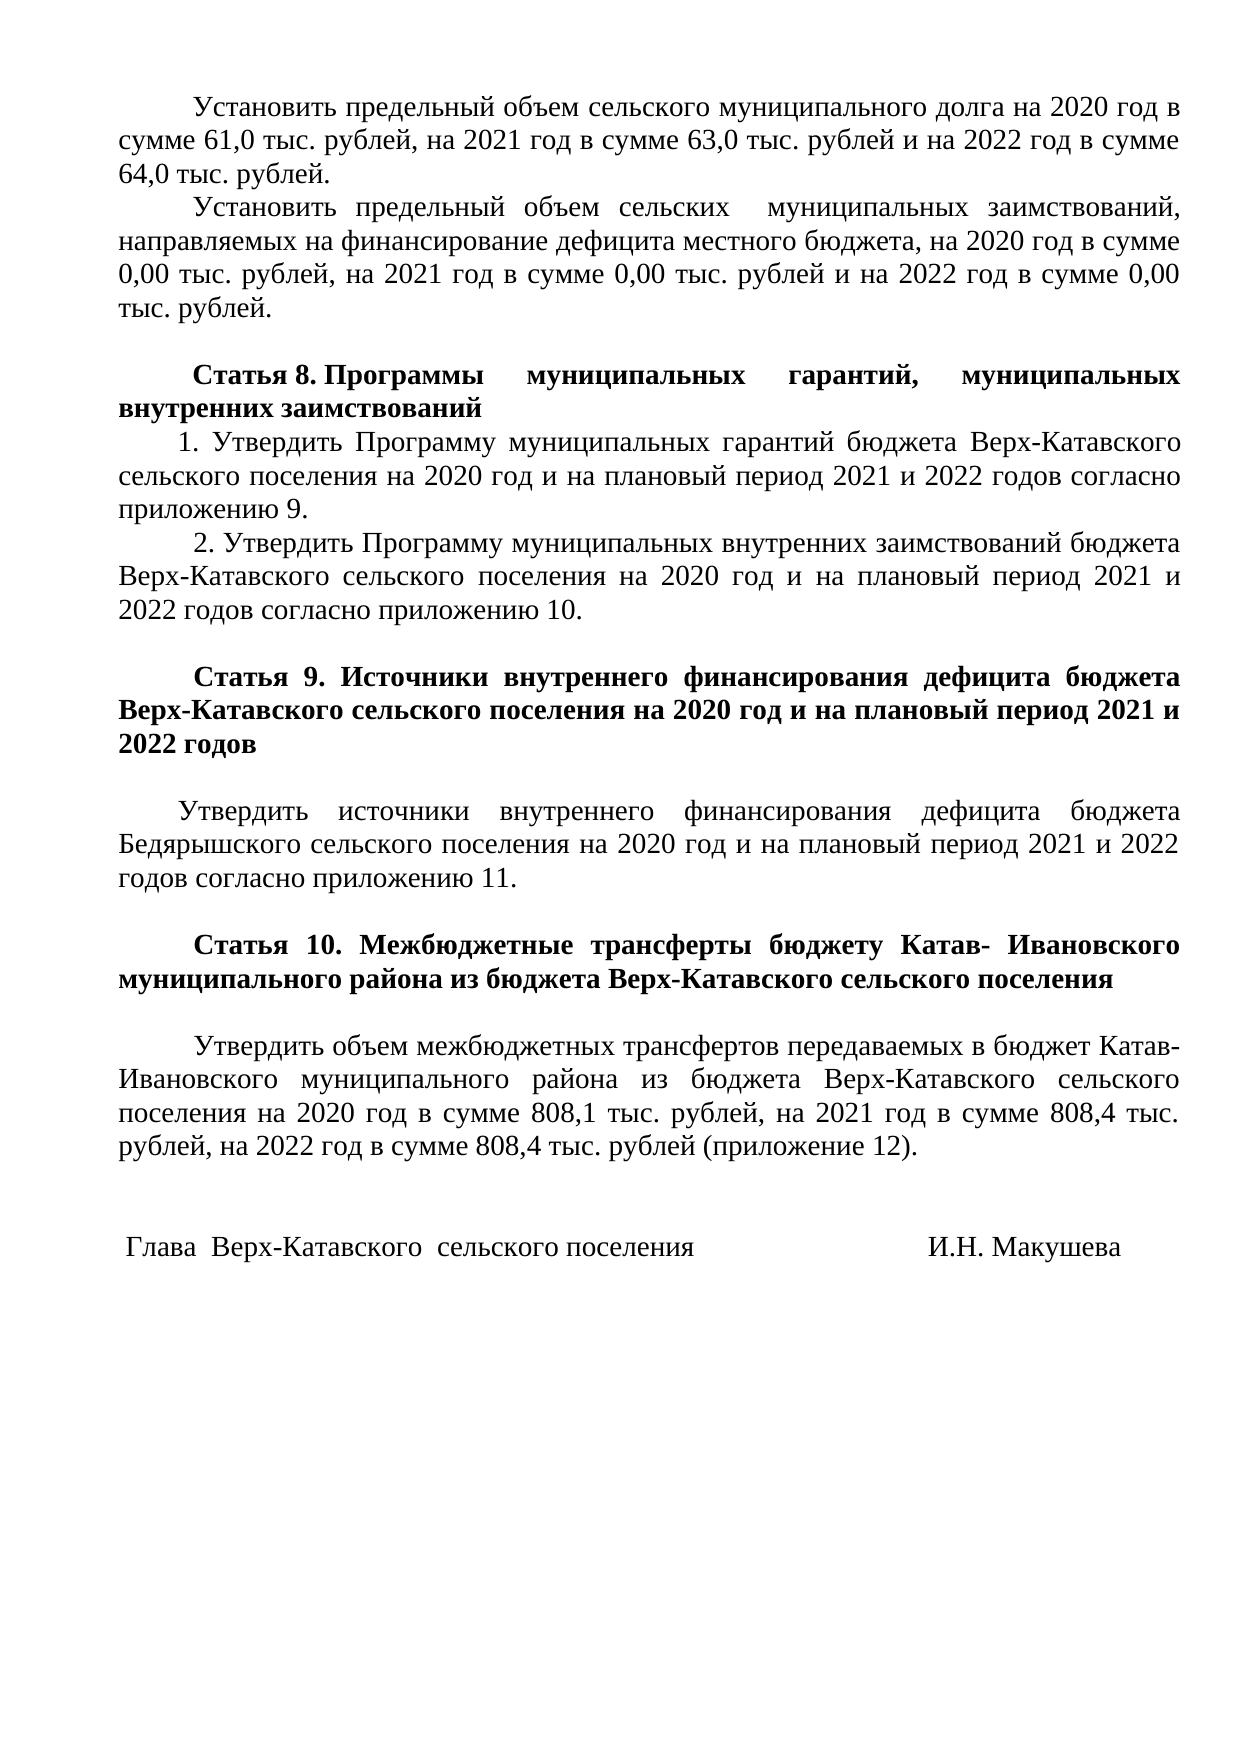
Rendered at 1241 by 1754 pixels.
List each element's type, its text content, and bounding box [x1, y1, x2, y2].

text Утвердить объем межбюджетных трансфертов передаваемых в бюджет Катав-Ивановского муниципального района из бюджета Верх-Катавского сельского поселения на 2020 год в сумме 808,1 тыс. рублей, на 2021 год в сумме 808,4 тыс. рублей, на 2022 год в сумме 808,4 тыс. рублей (приложение 12). [118, 1028, 1181, 1162]
text Статья 10. Межбюджетные трансферты бюджету Катав- Ивановского муниципального района из бюджета Верх-Катавского сельского поселения [118, 927, 1181, 994]
text Статья 8. Программы муниципальных гарантий, муниципальных внутренних заимствований [118, 357, 1181, 424]
text 1. Утвердить Программу муниципальных гарантий бюджета Верх-Катавского сельского поселения на 2020 год и на плановый период 2021 и 2022 годов согласно приложению 9. [118, 424, 1181, 525]
text Утвердить источники внутреннего финансирования дефицита бюджета Бедярышского сельского поселения на 2020 год и на плановый период 2021 и 2022 годов согласно приложению 11. [118, 793, 1181, 894]
text Установить предельный объем сельского муниципального долга на 2020 год в сумме 61,0 тыс. рублей, на 2021 год в сумме 63,0 тыс. рублей и на 2022 год в сумме 64,0 тыс. рублей. [118, 89, 1181, 189]
text Статья 9. Источники внутреннего финансирования дефицита бюджета Верх-Катавского сельского поселения на 2020 год и на плановый период 2021 и 2022 годов [118, 659, 1181, 759]
text Установить предельный объем сельских муниципальных заимствований, направляемых на финансирование дефицита местного бюджета, на 2020 год в сумме 0,00 тыс. рублей, на 2021 год в сумме 0,00 тыс. рублей и на 2022 год в сумме 0,00 тыс. рублей. [118, 189, 1181, 323]
text 2. Утвердить Программу муниципальных внутренних заимствований бюджета Верх-Катавского сельского поселения на 2020 год и на плановый период 2021 и 2022 годов согласно приложению 10. [118, 525, 1181, 625]
text Глава Верх-Катавского сельского поселения И.Н. Макушева [118, 1229, 1181, 1263]
